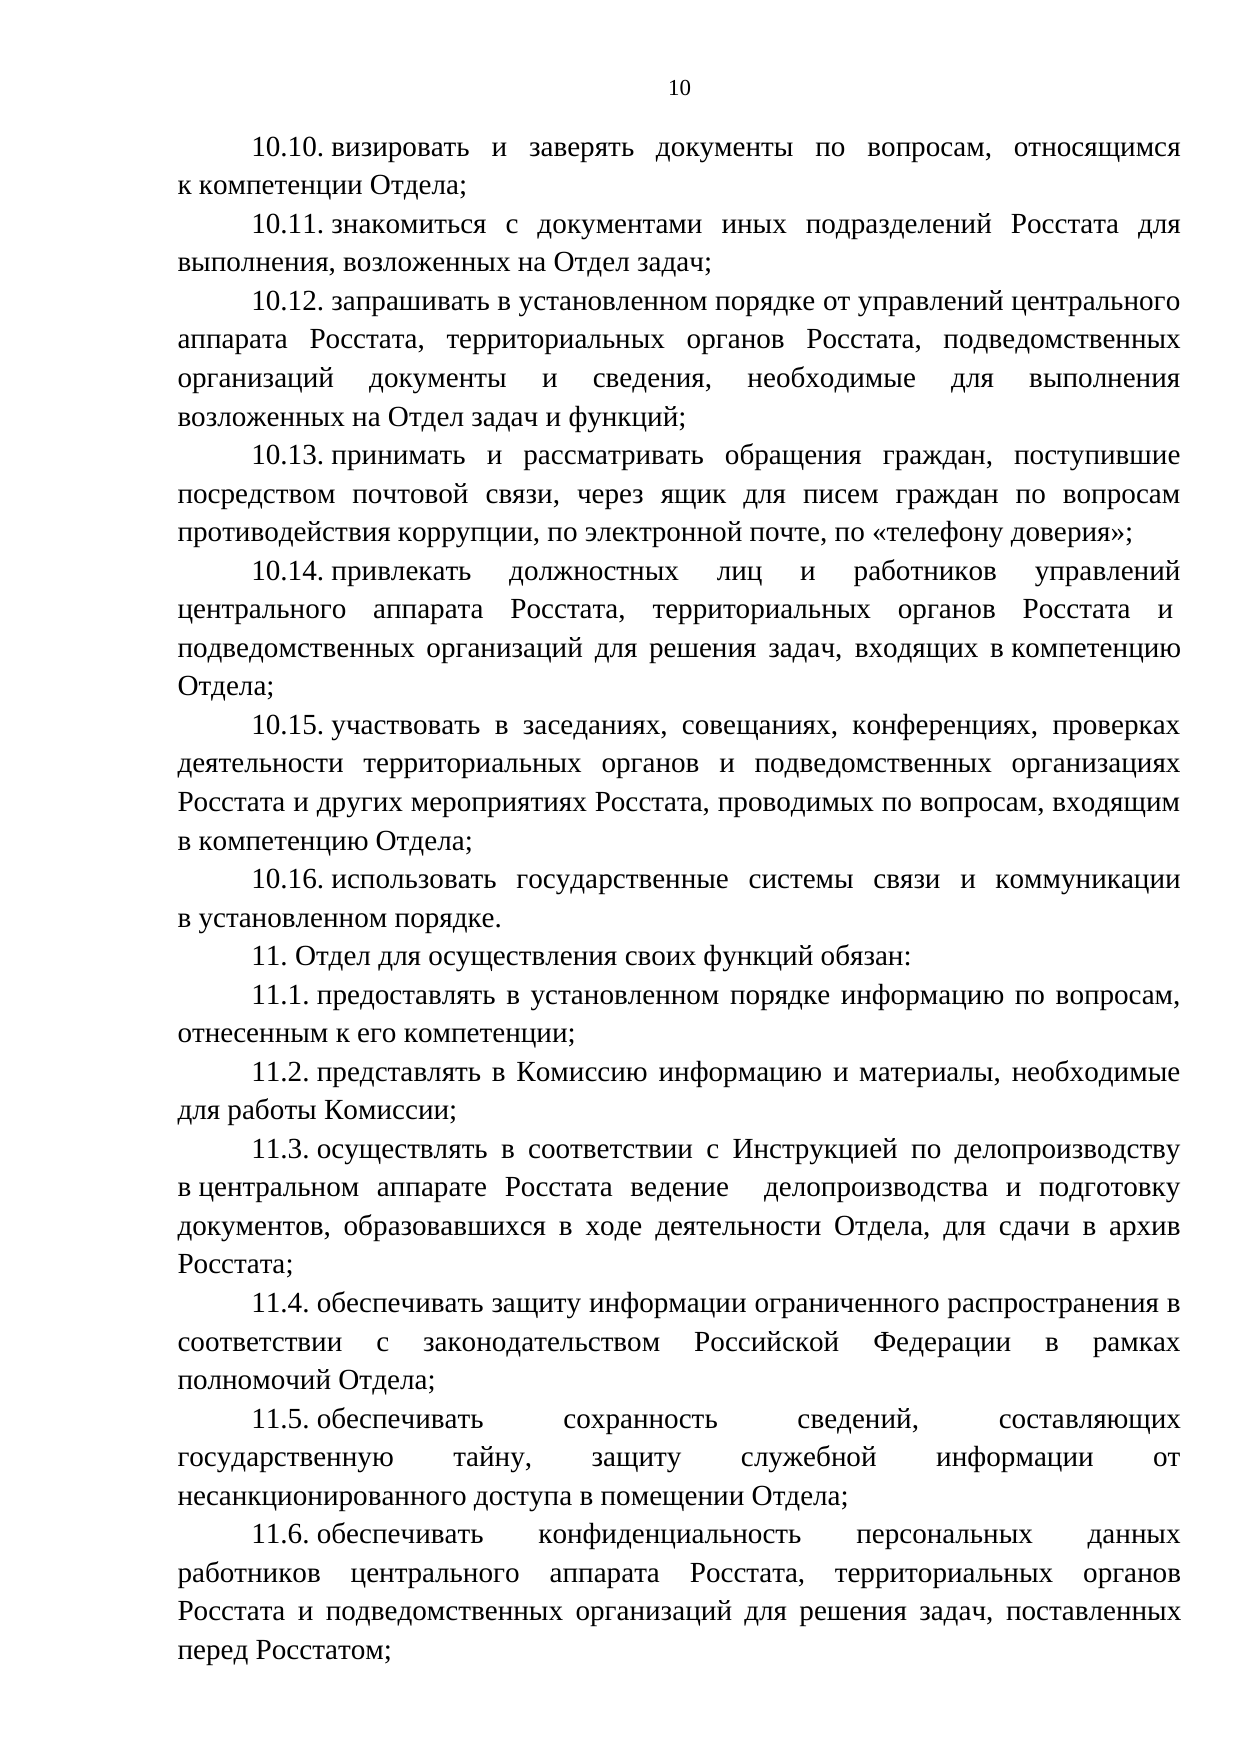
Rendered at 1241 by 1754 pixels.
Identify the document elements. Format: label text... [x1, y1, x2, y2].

text 10.15. участвовать в заседаниях, совещаниях, конференциях, проверках деятельности территориальных органов и подведомственных организациях Росстата и других мероприятиях Росстата, проводимых по вопросам, входящим в компетенцию Отдела; [177, 707, 1181, 856]
text 11. Отдел для осуществления своих функций обязан: [177, 938, 1181, 972]
text 10.13. принимать и рассматривать обращения граждан, поступившие посредством почтовой связи, через ящик для писем граждан по вопросам противодействия коррупции, по электронной почте, по «телефону доверия»; [177, 437, 1181, 548]
text 10.11. знакомиться с документами иных подразделений Росстата для выполнения, возложенных на Отдел задач; [177, 206, 1181, 278]
text 10.12. запрашивать в установленном порядке от управлений центрального аппарата Росстата, территориальных органов Росстата, подведомственных организаций документы и сведения, необходимые для выполнения возложенных на Отдел задач и функций; [177, 283, 1181, 432]
text 11.4. обеспечивать защиту информации ограниченного распространения в соответствии с законодательством Российской Федерации в рамках полномочий Отдела; [177, 1285, 1181, 1396]
text 10.16. использовать государственные системы связи и коммуникации в установленном порядке. [177, 861, 1181, 933]
text 11.3. осуществлять в соответствии с Инструкцией по делопроизводству в центральном аппарате Росстата ведение делопроизводства и подготовку документов, образовавшихся в ходе деятельности Отдела, для сдачи в архив Росстата; [177, 1131, 1181, 1280]
text 10.10. визировать и заверять документы по вопросам, относящимся к компетенции Отдела; [177, 129, 1181, 201]
text 11.1. предоставлять в установленном порядке информацию по вопросам, отнесенным к его компетенции; [177, 977, 1181, 1049]
text 11.6. обеспечивать конфиденциальность персональных данных работников центрального аппарата Росстата, территориальных органов Росстата и подведомственных организаций для решения задач, поставленных перед Росстатом; [177, 1516, 1181, 1666]
text 11.2. представлять в Комиссию информацию и материалы, необходимые для работы Комиссии; [177, 1054, 1181, 1126]
text 11.5. обеспечивать сохранность сведений, составляющих государственную тайну, защиту служебной информации от несанкционированного доступа в помещении Отдела; [177, 1401, 1181, 1511]
text 10.14. привлекать должностных лиц и работников управлений центрального аппарата Росстата, территориальных органов Росстата и подведомственных организаций для решения задач, входящих в компетенцию Отдела; [177, 553, 1181, 702]
